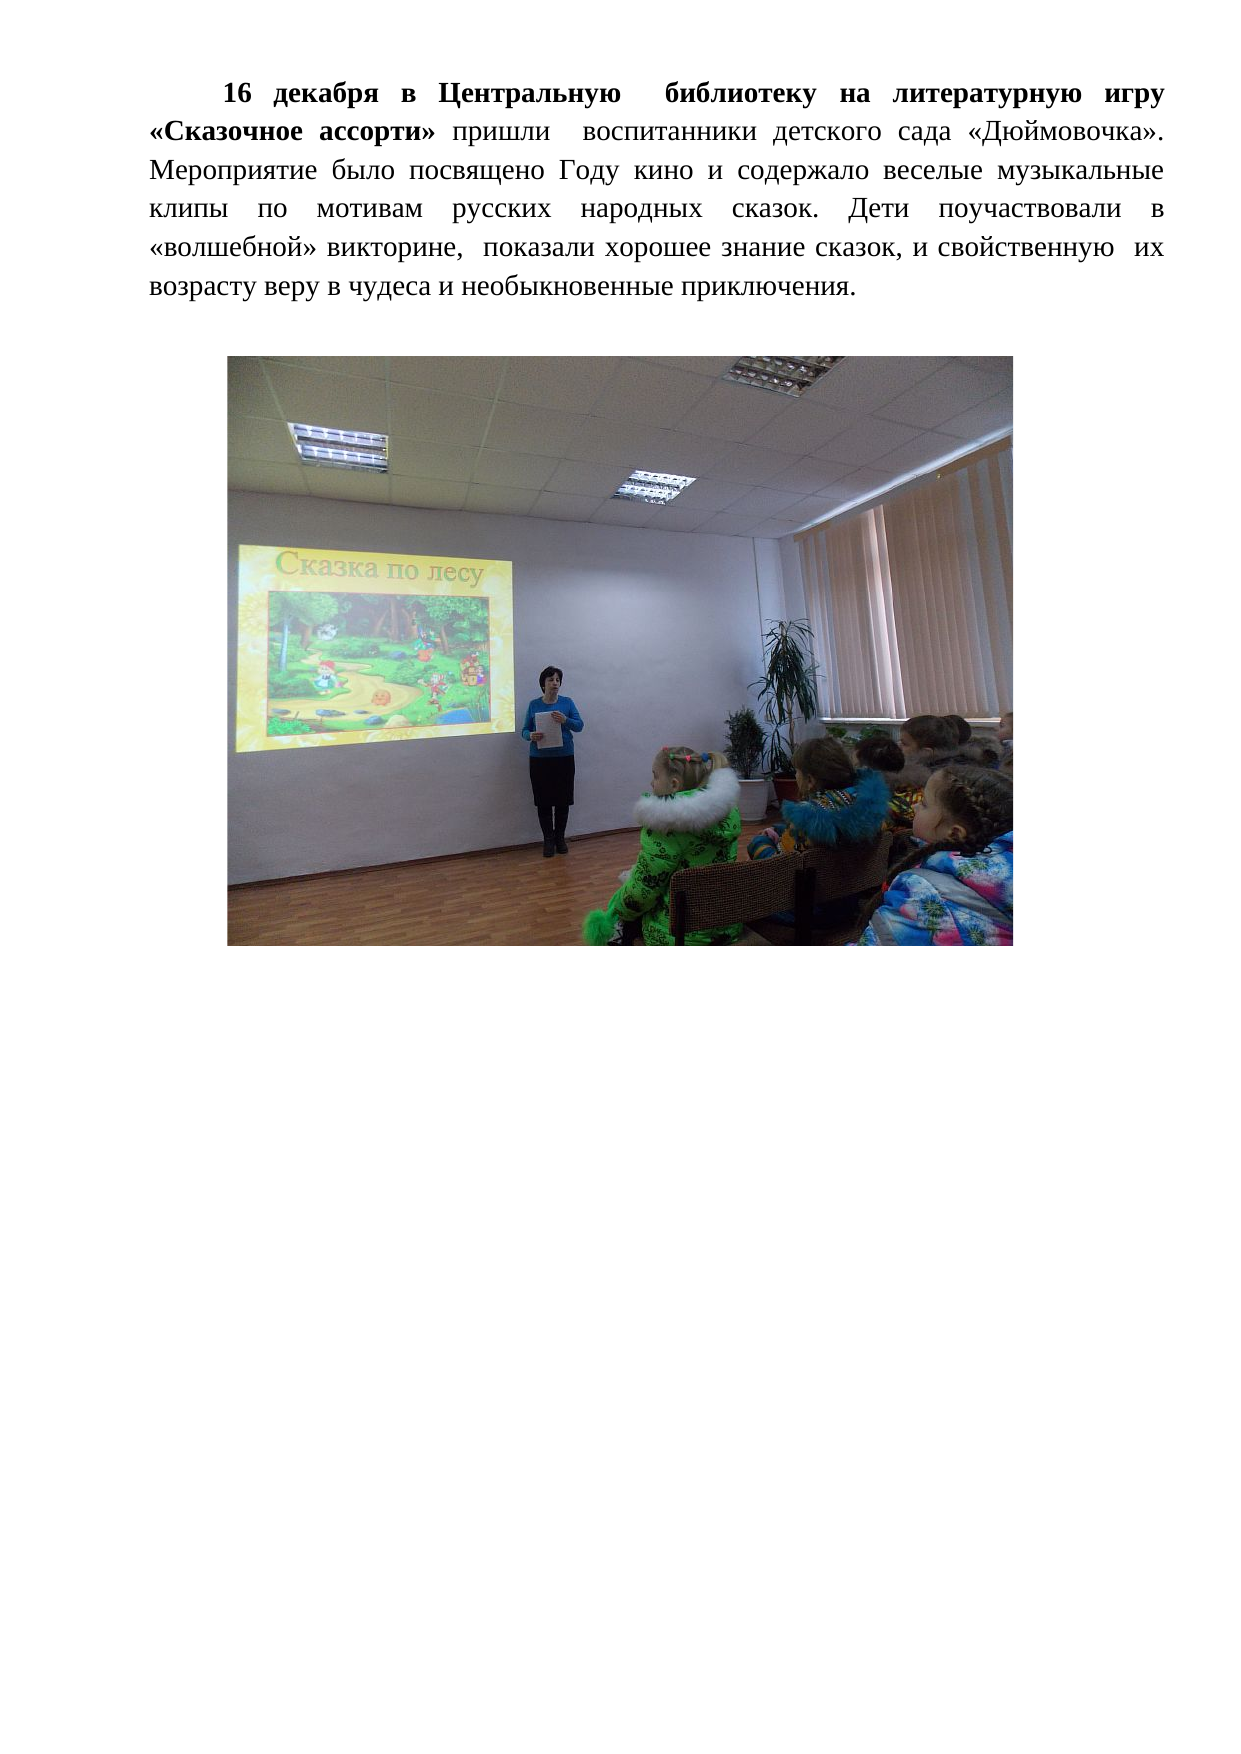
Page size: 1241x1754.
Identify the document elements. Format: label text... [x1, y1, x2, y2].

text 16 декабря в Центральную библиотеку на литературную игру «Сказочное ассорти» пришли воспитанники детского сада «Дюймовочка». Мероприятие было посвящено Году кино и содержало веселые музыкальные клипы по мотивам русских народных сказок. Дети поучаствовали в «волшебной» викторине, показали хорошее знание сказок, и свойственную их возрасту веру в чудеса и необыкновенные приключения. [149, 75, 1165, 301]
picture [227, 356, 1014, 946]
